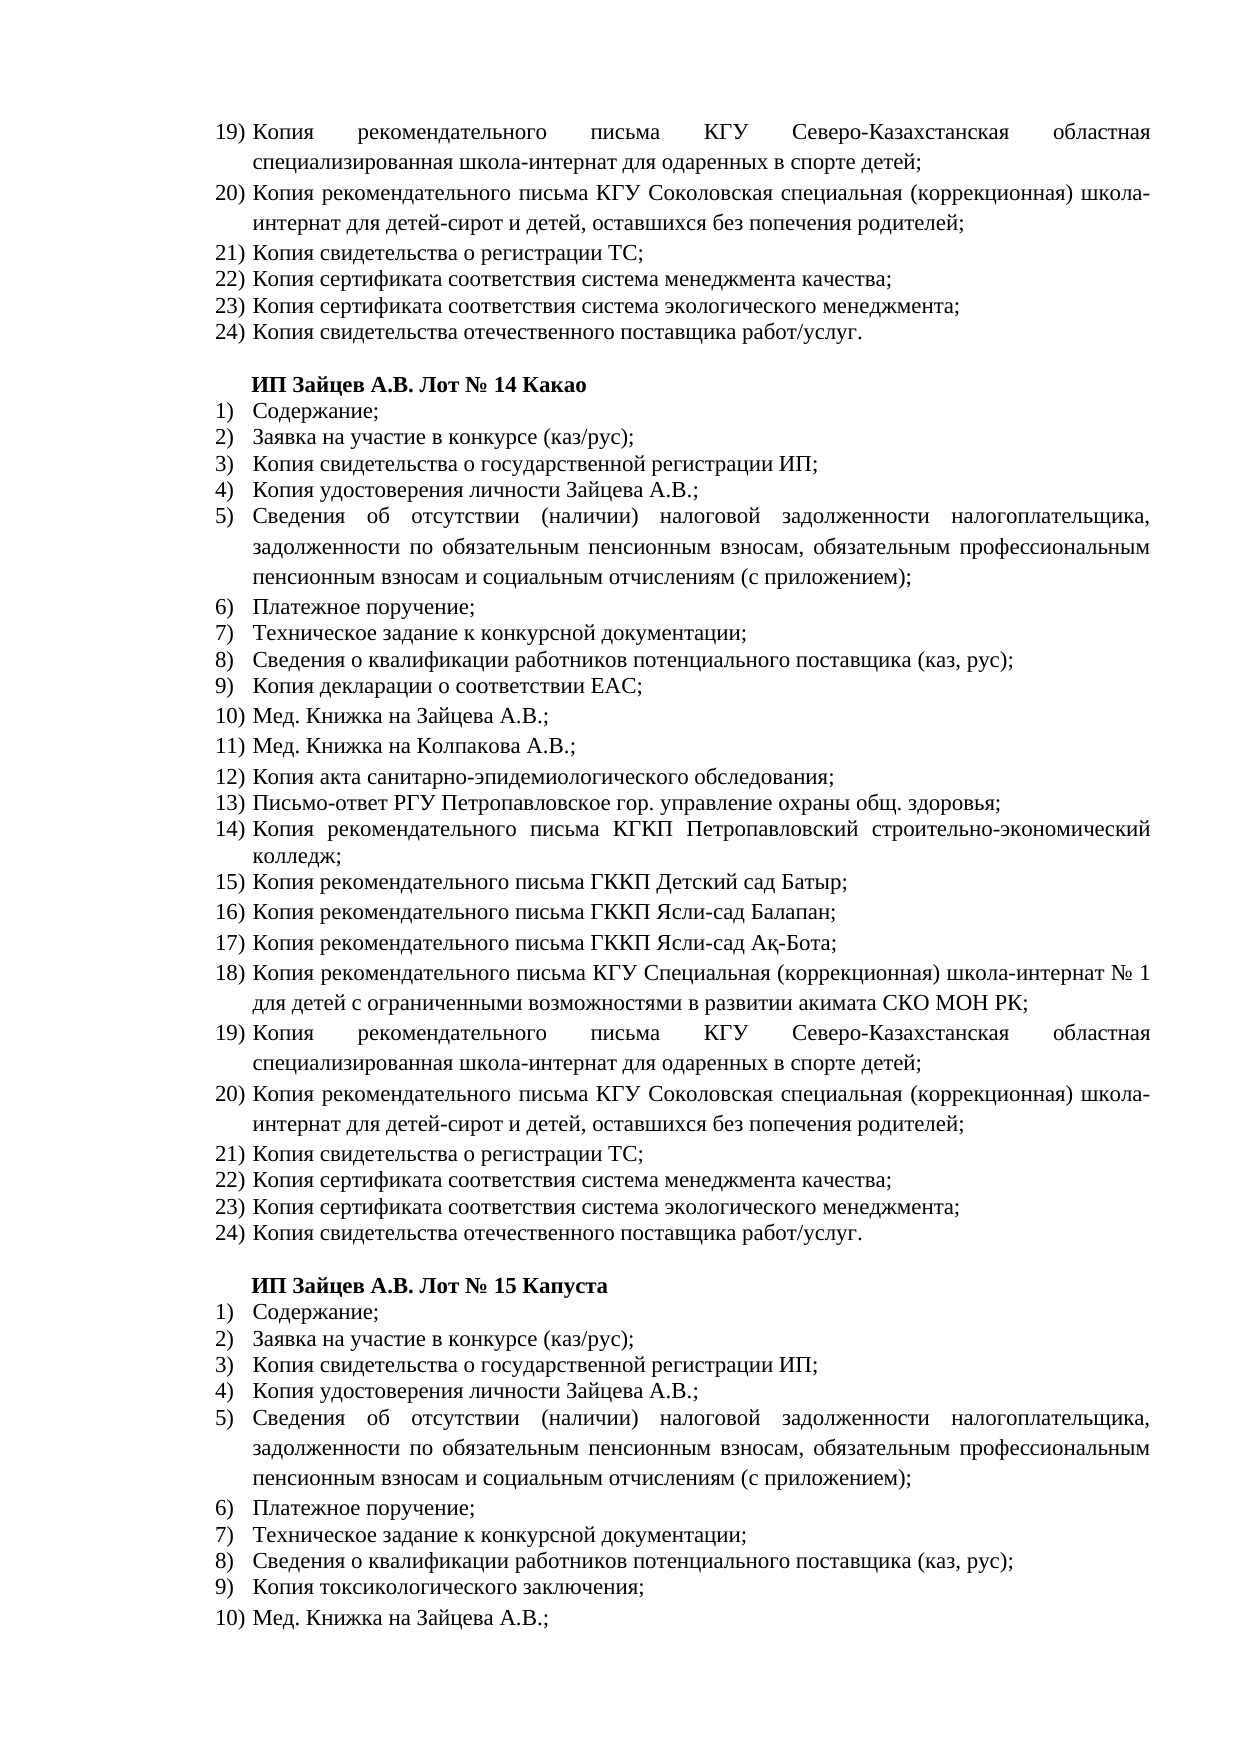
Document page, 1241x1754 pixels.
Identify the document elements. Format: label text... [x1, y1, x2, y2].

list Копия декларации о соответствии ЕАС; [215, 672, 1152, 698]
list Копия рекомендательного письма КГУ Соколовская специальная (коррекционная) школа-интернат для детей-сирот и детей, оставшихся без попечения родителей; [215, 1080, 1152, 1136]
list Копия свидетельства о регистрации ТС; [215, 1140, 1152, 1166]
list Копия рекомендательного письма КГУ Северо-Казахстанская областная специализированная школа-интернат для одаренных в спорте детей; [215, 118, 1152, 175]
list Копия сертификата соответствия система экологического менеджмента; [215, 292, 1152, 318]
list Копия токсикологического заключения; [215, 1573, 1152, 1600]
list Копия рекомендательного письма КГУ Специальная (коррекционная) школа-интернат № 1 для детей с ограниченными возможностями в развитии акимата СКО МОН РК; [215, 959, 1152, 1015]
list Копия удостоверения личности Зайцева А.В.; [215, 476, 1152, 502]
list Копия свидетельства о государственной регистрации ИП; [215, 450, 1152, 476]
list Копия свидетельства отечественного поставщика работ/услуг. [215, 1219, 1152, 1246]
list Копия рекомендательного письма КГУ Северо-Казахстанская областная специализированная школа-интернат для одаренных в спорте детей; [215, 1019, 1152, 1076]
list Копия рекомендательного письма ГККП Детский сад Батыр; [215, 868, 1152, 894]
list Копия удостоверения личности Зайцева А.В.; [215, 1377, 1152, 1404]
list Мед. Книжка на Зайцева А.В.; [215, 702, 1152, 729]
list Сведения о квалификации работников потенциального поставщика (каз, рус); [215, 646, 1152, 672]
list Копия акта санитарно-эпидемиологического обследования; [215, 763, 1152, 789]
list Копия сертификата соответствия система менеджмента качества; [215, 1166, 1152, 1193]
list Сведения об отсутствии (наличии) налоговой задолженности налогоплательщика, задолженности по обязательным пенсионным взносам, обязательным профессиональным пенсионным взносам и социальным отчислениям (с приложением); [215, 502, 1152, 589]
list Заявка на участие в конкурсе (каз/рус); [215, 423, 1152, 450]
list Копия свидетельства о государственной регистрации ИП; [215, 1351, 1152, 1377]
list Копия свидетельства отечественного поставщика работ/услуг. [215, 318, 1152, 344]
list Платежное поручение; [215, 593, 1152, 619]
list Копия рекомендательного письма КГКП Петропавловский строительно-экономический колледж; [215, 816, 1152, 868]
list Содержание; [215, 1298, 1152, 1324]
list Сведения об отсутствии (наличии) налоговой задолженности налогоплательщика, задолженности по обязательным пенсионным взносам, обязательным профессиональным пенсионным взносам и социальным отчислениям (с приложением); [215, 1404, 1152, 1490]
list Мед. Книжка на Колпакова А.В.; [215, 733, 1152, 759]
list Мед. Книжка на Зайцева А.В.; [215, 1603, 1152, 1630]
list Платежное поручение; [215, 1494, 1152, 1521]
list Копия сертификата соответствия система экологического менеджмента; [215, 1193, 1152, 1219]
list Копия рекомендательного письма ГККП Ясли-сад Балапан; [215, 898, 1152, 925]
list Копия сертификата соответствия система менеджмента качества; [215, 265, 1152, 292]
list Содержание; [215, 397, 1152, 423]
list Техническое задание к конкурсной документации; [215, 619, 1152, 646]
text ИП Зайцев А.В. Лот № 14 Какао [177, 371, 1152, 397]
text ИП Зайцев А.В. Лот № 15 Капуста [177, 1272, 1152, 1298]
list Сведения о квалификации работников потенциального поставщика (каз, рус); [215, 1547, 1152, 1573]
list Заявка на участие в конкурсе (каз/рус); [215, 1324, 1152, 1351]
list Копия свидетельства о регистрации ТС; [215, 239, 1152, 265]
list Копия рекомендательного письма КГУ Соколовская специальная (коррекционная) школа-интернат для детей-сирот и детей, оставшихся без попечения родителей; [215, 178, 1152, 235]
list Письмо-ответ РГУ Петропавловское гор. управление охраны общ. здоровья; [215, 789, 1152, 816]
list Копия рекомендательного письма ГККП Ясли-сад Ақ-Бота; [215, 929, 1152, 955]
list Техническое задание к конкурсной документации; [215, 1521, 1152, 1547]
